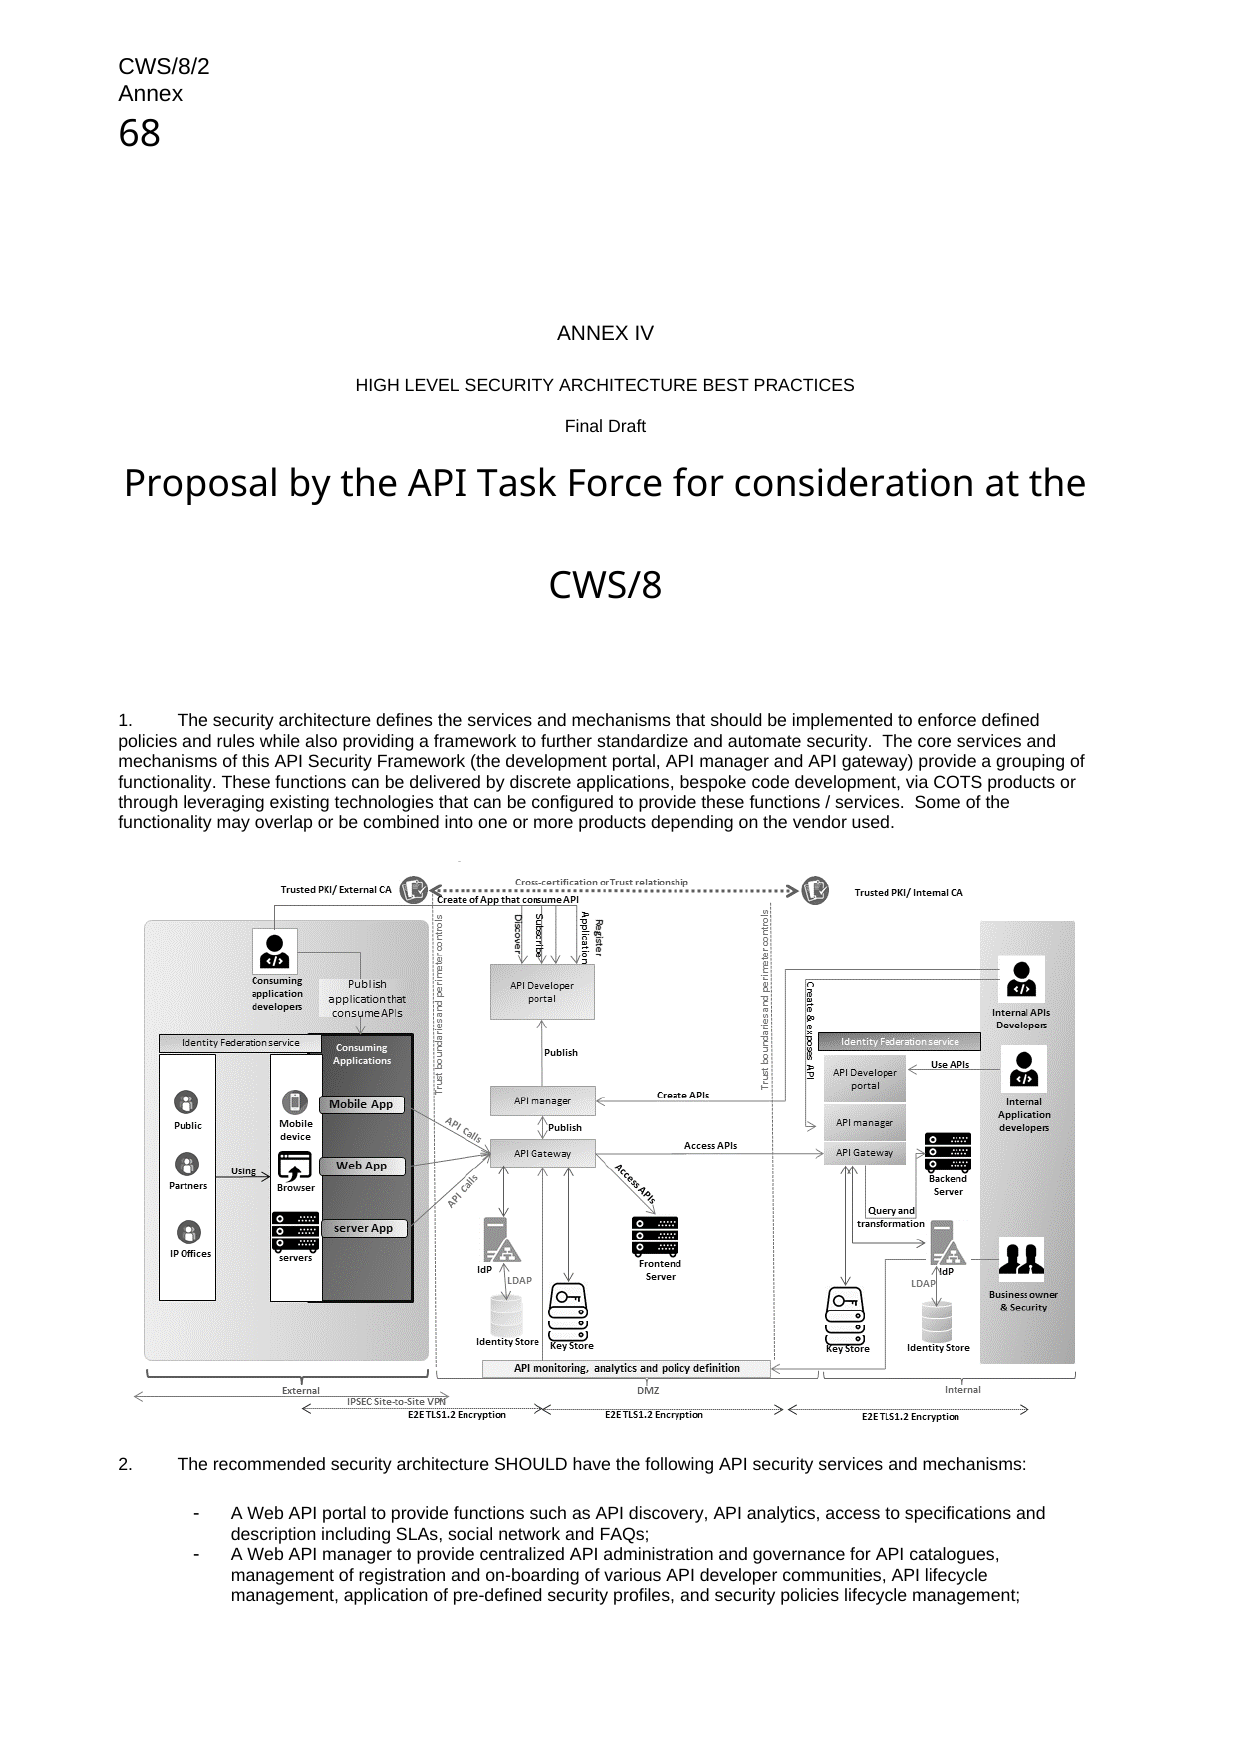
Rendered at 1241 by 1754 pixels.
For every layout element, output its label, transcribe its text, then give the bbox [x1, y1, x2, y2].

list A Web API portal to provide functions such as API discovery, API analytics, access to specifications and description including SLAs, social network and FAQs; [193, 1503, 1092, 1544]
text 2. The recommended security architecture SHOULD have the following API security services and mechanisms: [118, 1453, 1092, 1474]
text 1. The security architecture defines the services and mechanisms that should be implemented to enforce defined policies and rules while also providing a framework to further standardize and automate security. The core services and mechanisms of this API Security Framework (the development portal, API manager and API gateway) provide a grouping of functionality. These functions can be delivered by discrete applications, bespoke code development, via COTS products or through leveraging existing technologies that can be configured to provide these functions / services. Some of the functionality may overlap or be combined into one or more products depending on the vendor used. [118, 710, 1092, 833]
text ANNEX IV [118, 321, 1092, 344]
list A Web API manager to provide centralized API administration and governance for API catalogues, management of registration and on-boarding of various API developer communities, API lifecycle management, application of pre-defined security profiles, and security policies lifecycle management; [193, 1544, 1092, 1605]
text HIGH LEVEL SECURITY ARCHITECTURE BEST PRACTICES [118, 375, 1092, 395]
picture [118, 861, 1109, 1424]
text Final Draft [118, 416, 1092, 436]
